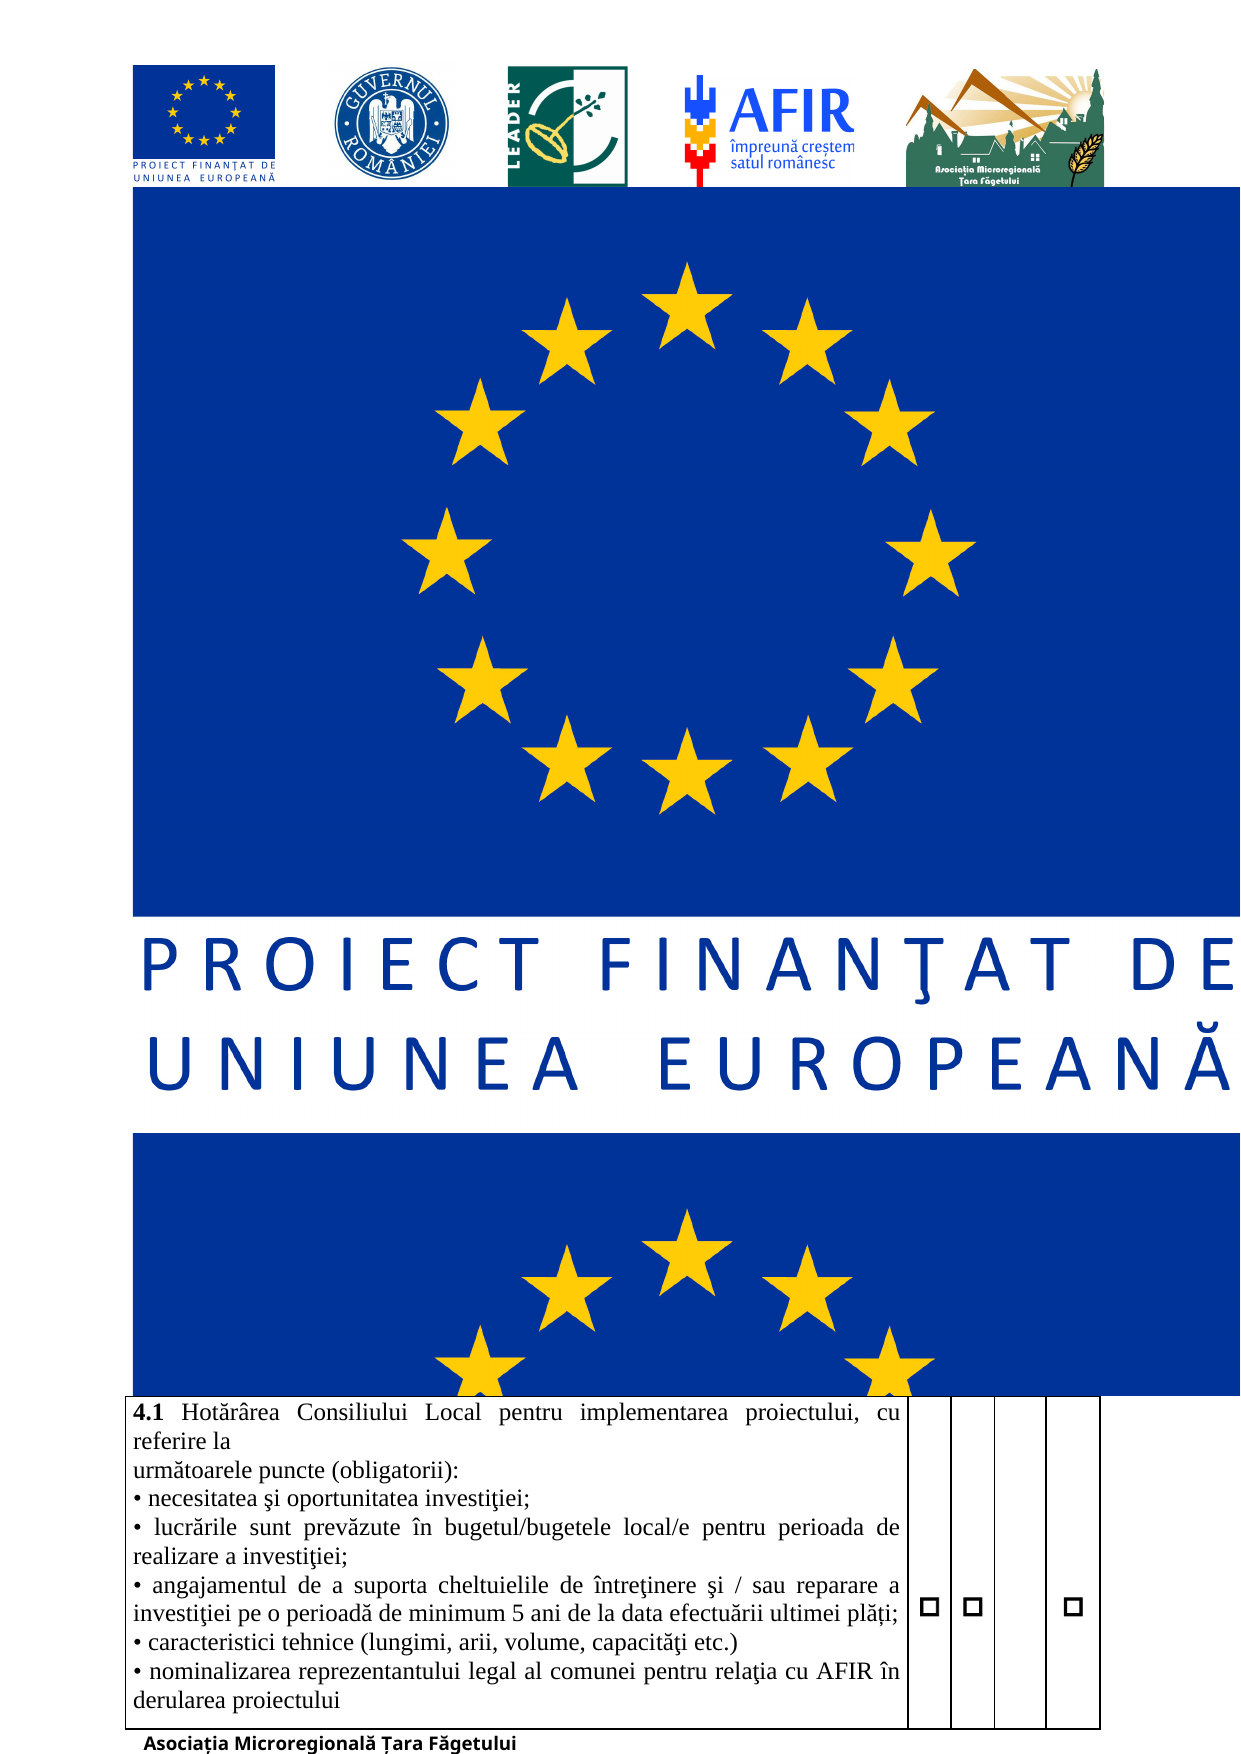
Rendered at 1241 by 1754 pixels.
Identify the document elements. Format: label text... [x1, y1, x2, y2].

table_cell 4.1 Hotărârea Consiliului Local pentru implementarea proiectului, cu referire la următoarele puncte (obligatorii): • necesitatea şi oportunitatea investiţiei; • lucrările sunt prevăzute în bugetul/bugetele local/e pentru perioada de realizare a investiţiei; • angajamentul de a suporta cheltuielile de întreţinere şi / sau reparare a investiţiei pe o perioadă de minimum 5 ani de la data efectuării ultimei plăți; • caracteristici tehnice (lungimi, arii, volume, capacităţi etc.) • nominalizarea reprezentantului legal al comunei pentru relaţia cu AFIR în derularea proiectului • detalierea activităţilor sociale/culturale desfășurate în ultimele 12 luni, anterioare datei depunerii Cererii de finanţare. sau [126, 1397, 907, 1728]
table_cell [1047, 1397, 1099, 1728]
table_cell [952, 1397, 994, 1728]
table_cell [909, 1397, 950, 1728]
table_cell [995, 1397, 1045, 1728]
picture [132, 59, 1241, 1396]
